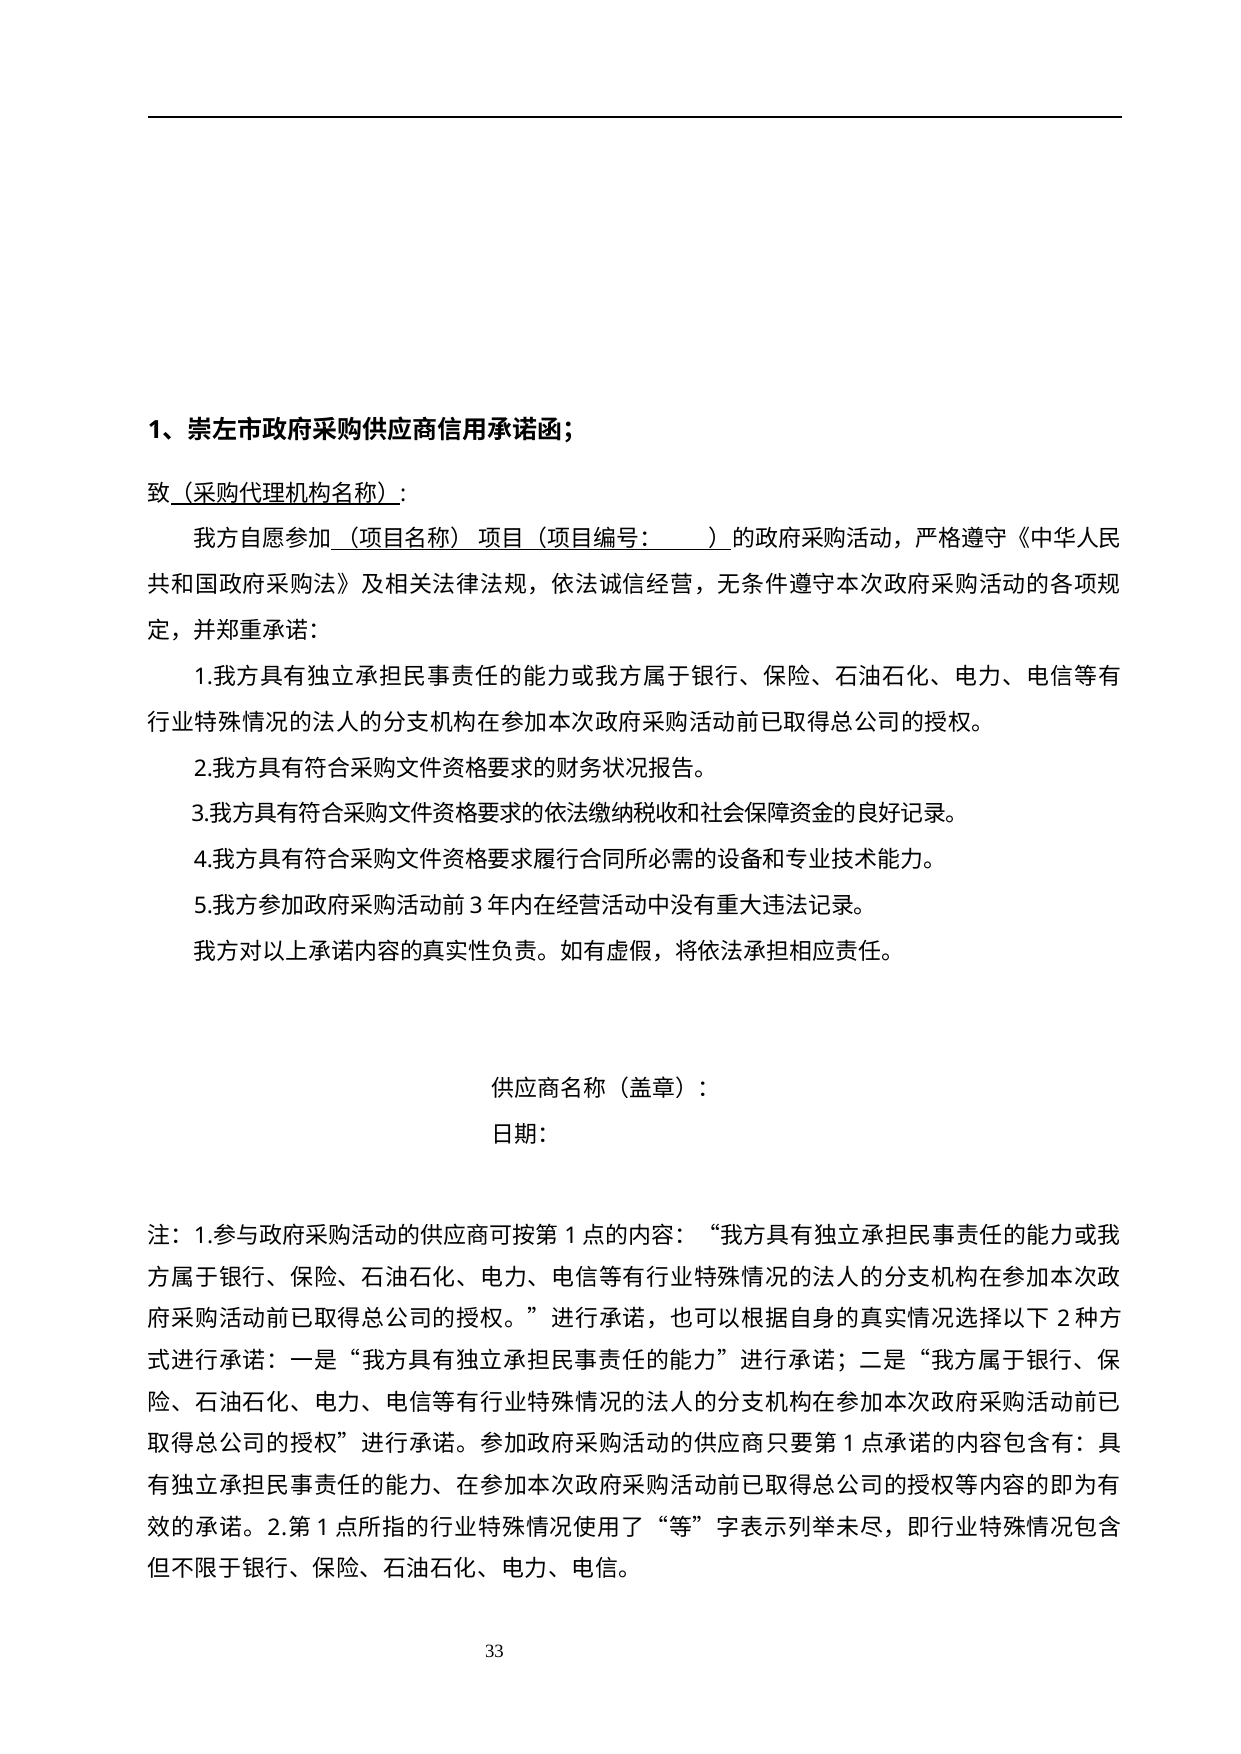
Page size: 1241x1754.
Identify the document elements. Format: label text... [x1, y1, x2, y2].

text 3.我方具有符合采购文件资格要求的依法缴纳税收和社会保障资金的良好记录。 [148, 785, 1122, 831]
text 我方自愿参加 （项目名称） 项目（项目编号： ）的政府采购活动，严格遵守《中华人民共和国政府采购法》及相关法律法规，依法诚信经营，无条件遵守本次政府采购活动的各项规定，并郑重承诺： [148, 510, 1122, 648]
text 致（采购代理机构名称）: [148, 464, 1122, 510]
text 5.我方参加政府采购活动前3年内在经营活动中没有重大违法记录。 [148, 877, 1122, 923]
list 注：1.参与政府采购活动的供应商可按第1点的内容：“我方具有独立承担民事责任的能力或我方属于银行、保险、石油石化、电力、电信等有行业特殊情况的法人的分支机构在参加本次政府采购活动前已取得总公司的授权。”进行承诺，也可以根据自身的真实情况选择以下2种方式进行承诺：一是“我方具有独立承担民事责任的能力”进行承诺；二是“我方属于银行、保险、石油石化、电力、电信等有行业特殊情况的法人的分支机构在参加本次政府采购活动前已取得总公司的授权”进行承诺。参加政府采购活动的供应商只要第1点承诺的内容包含有：具有独立承担民事责任的能力、在参加本次政府采购活动前已取得总公司的授权等内容的即为有效的承诺。2.第1点所指的行业特殊情况使用了“等”字表示列举未尽，即行业特殊情况包含但不限于银行、保险、石油石化、电力、电信。 [148, 1210, 1122, 1585]
text 4.我方具有符合采购文件资格要求履行合同所必需的设备和专业技术能力。 [148, 831, 1122, 877]
text 日期： [148, 1106, 1122, 1152]
text 1.我方具有独立承担民事责任的能力或我方属于银行、保险、石油石化、电力、电信等有行业特殊情况的法人的分支机构在参加本次政府采购活动前已取得总公司的授权。 [148, 648, 1122, 739]
text 2.我方具有符合采购文件资格要求的财务状况报告。 [148, 739, 1122, 785]
text 我方对以上承诺内容的真实性负责。如有虚假，将依法承担相应责任。 [148, 923, 1122, 968]
text 供应商名称（盖章）： [148, 1060, 1122, 1106]
text 1、崇左市政府采购供应商信用承诺函； [148, 410, 1122, 446]
